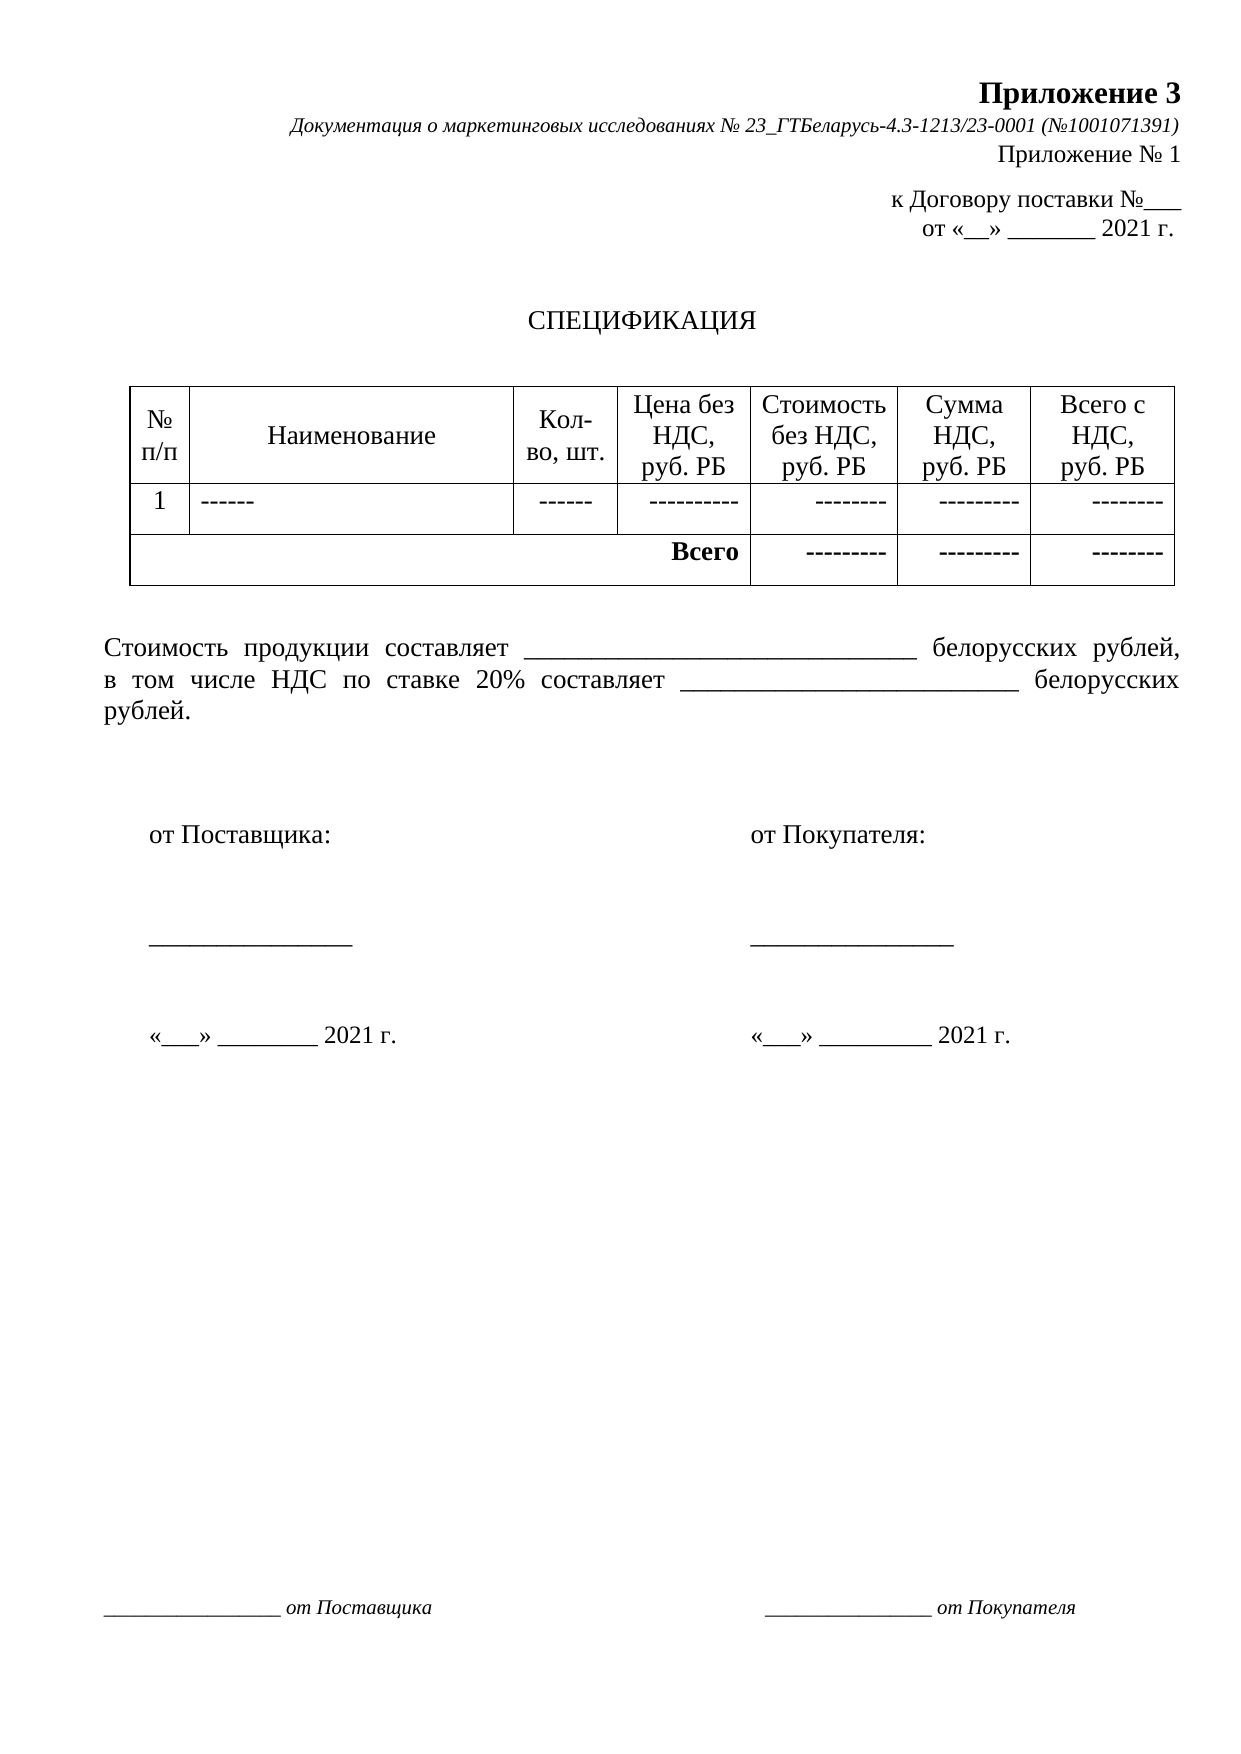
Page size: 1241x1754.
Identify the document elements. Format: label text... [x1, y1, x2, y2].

table_cell ------ [514, 484, 617, 534]
table_cell 1 [131, 484, 189, 534]
table_header Всего с НДС, руб. РБ [1031, 387, 1174, 483]
table_header Наименование [190, 387, 513, 483]
table_header Стоимость без НДС, руб. РБ [751, 387, 897, 483]
text к Договору поставки №___ [103, 184, 1181, 213]
text Приложение № 1 [103, 139, 1181, 168]
table_header № п/п [131, 387, 189, 483]
table_cell --------- [751, 535, 897, 585]
table_cell «___» _________ 2021 г. [749, 1018, 1109, 1069]
table_header от Поставщика: _______________ [148, 817, 749, 1018]
table_header Кол-во, шт. [514, 387, 617, 483]
table_cell --------- [898, 484, 1030, 534]
table_header Сумма НДС, руб. РБ [898, 387, 1030, 483]
table_cell -------- [1031, 535, 1174, 585]
text Стоимость продукции составляет _____________________________ белорусских рублей, в том числе НДС по ставке 20% составляет _________________________ белорусских рублей. [103, 632, 1181, 725]
table_cell -------- [751, 484, 897, 534]
table_cell ---------- [618, 484, 750, 534]
table_cell ------ [190, 484, 513, 534]
table_cell Всего [131, 535, 750, 585]
text СПЕЦИФИКАЦИЯ [103, 304, 1181, 335]
table_cell -------- [1031, 484, 1174, 534]
table_header от Покупателя: _______________ [749, 817, 1109, 1018]
table_cell --------- [898, 535, 1030, 585]
text от «__» _______ 2021 г. [841, 213, 1181, 242]
table_header Цена без НДС, руб. РБ [618, 387, 750, 483]
table_cell «___» ________ 2021 г. [148, 1018, 749, 1069]
